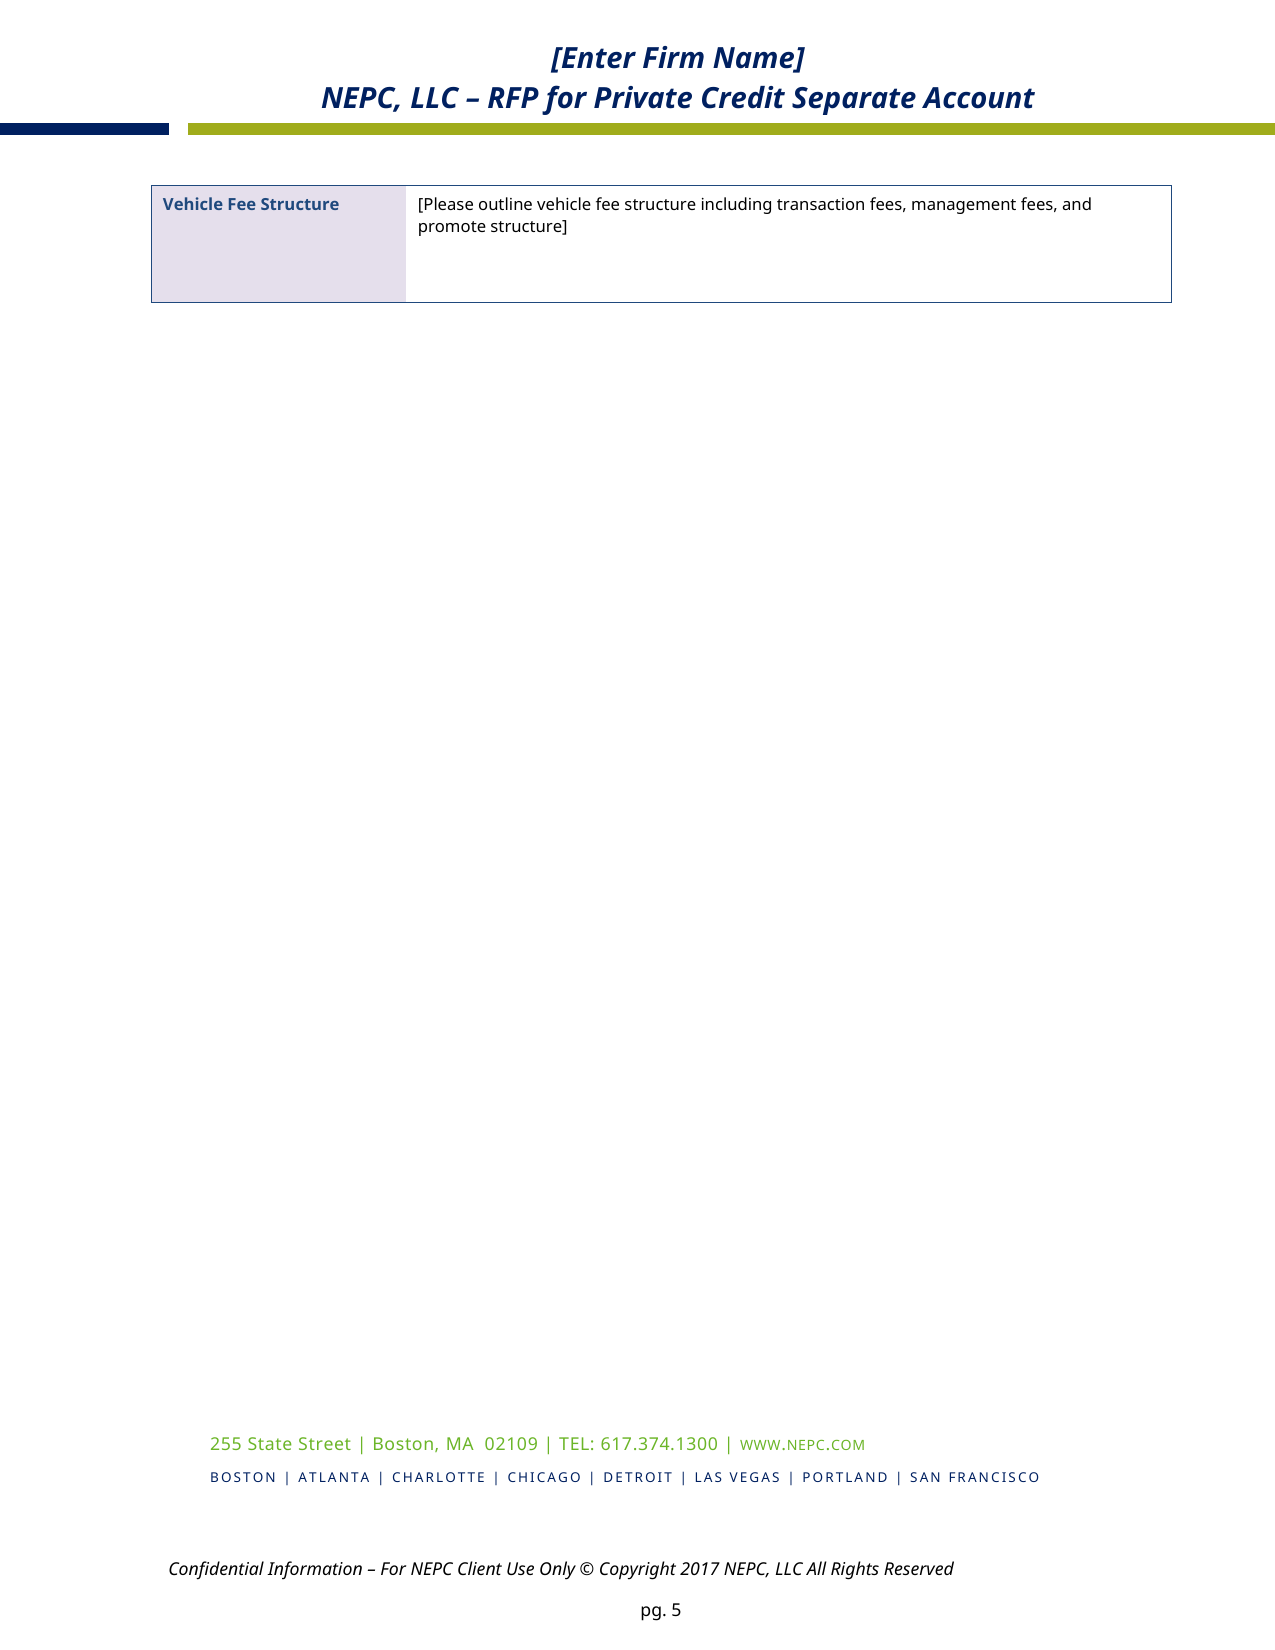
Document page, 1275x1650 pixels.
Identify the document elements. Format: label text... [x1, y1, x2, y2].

table_cell [Please outline vehicle fee structure including transaction fees, management fees, and promote structure] [406, 186, 1171, 302]
table_cell Vehicle Fee Structure [152, 186, 406, 302]
